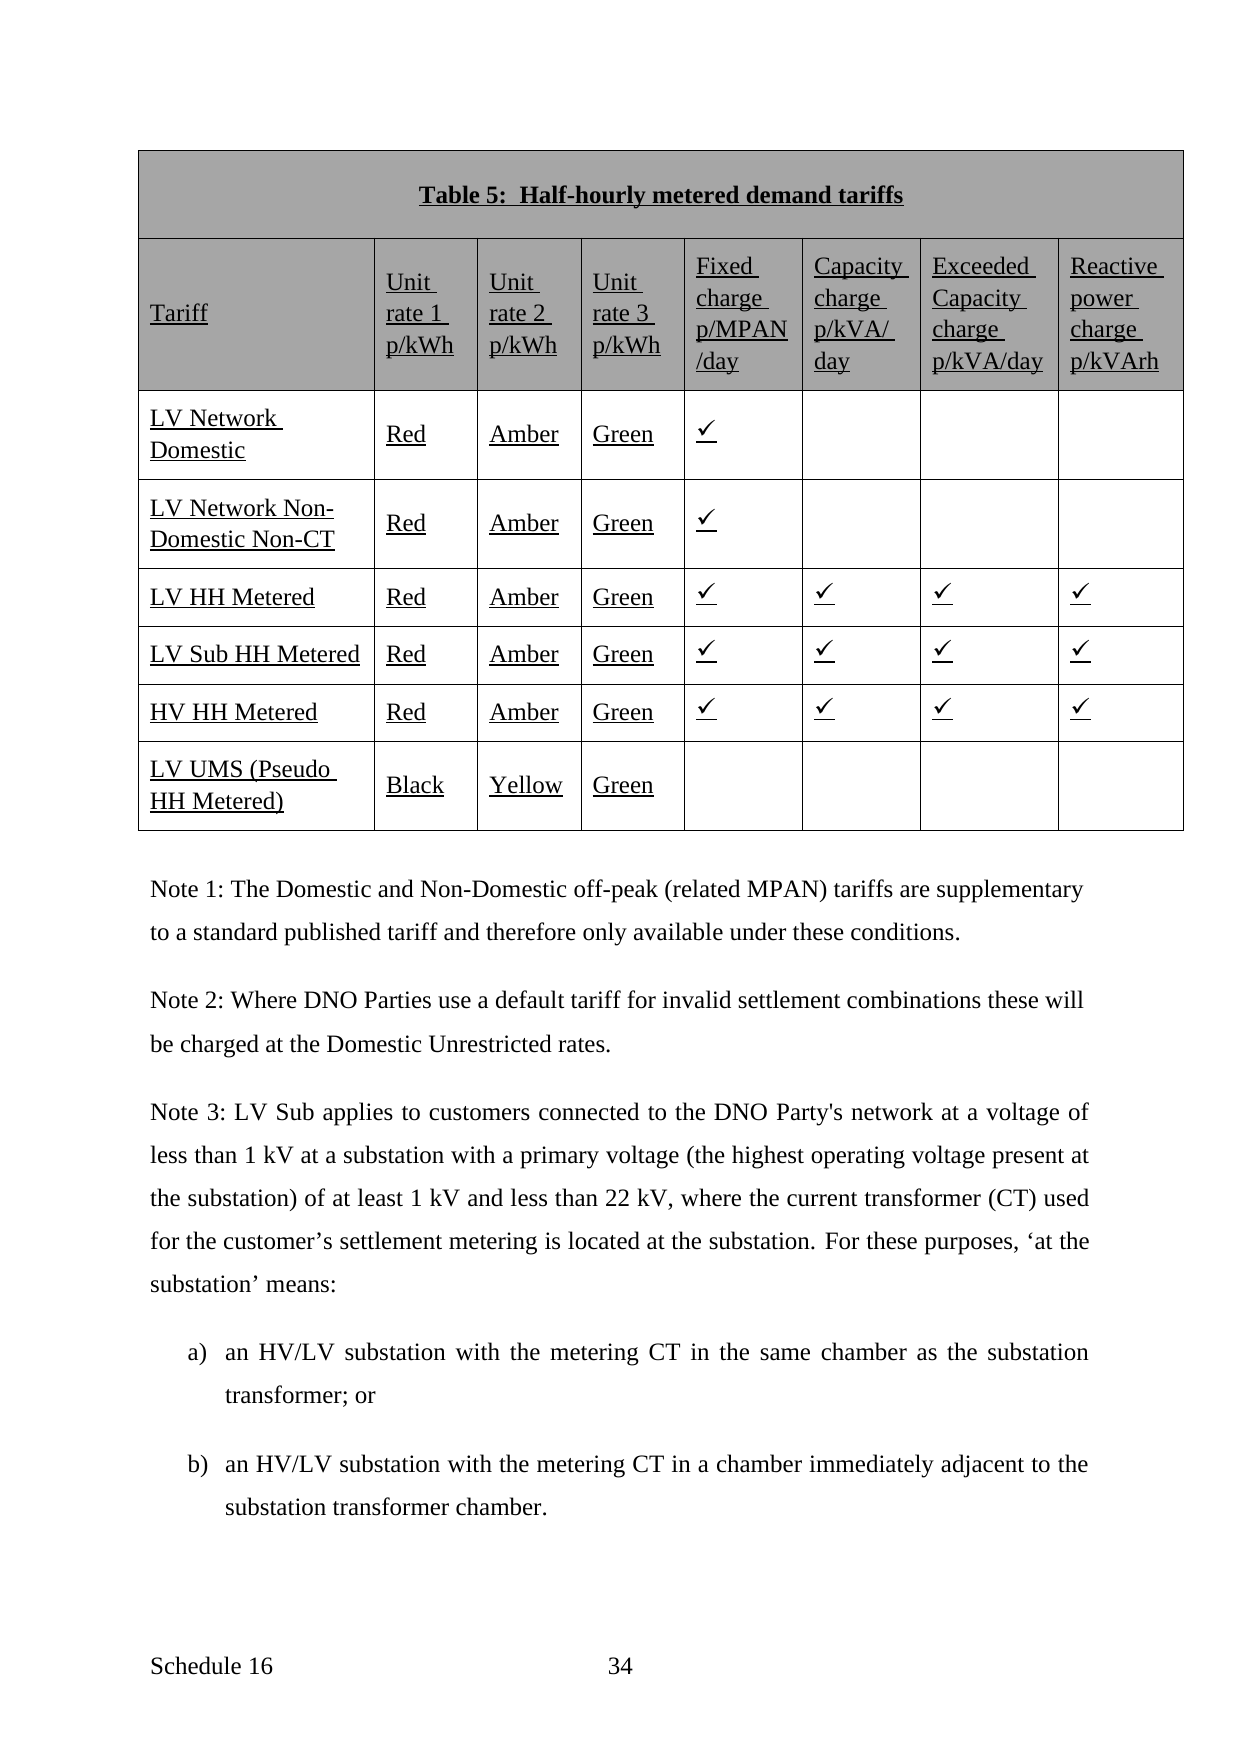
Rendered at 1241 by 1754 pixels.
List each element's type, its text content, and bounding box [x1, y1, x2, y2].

table_cell [685, 480, 802, 568]
table_cell [921, 685, 1058, 741]
table_cell [685, 685, 802, 741]
table_cell [1059, 569, 1183, 626]
table_cell Amber [478, 480, 581, 568]
table_cell Amber [478, 569, 581, 626]
table_cell Black [375, 742, 477, 830]
table_cell HV HH Metered [139, 685, 374, 741]
table_cell Green [582, 480, 684, 568]
table_cell Amber [478, 391, 581, 479]
table_cell LV Sub HH Metered [139, 627, 374, 683]
table_cell Red [375, 569, 477, 626]
text Note 1: The Domestic and Non-Domestic off-peak (related MPAN) tariffs are supplementary to a standard published tariff and therefore only available under these conditions. [150, 874, 1090, 946]
table_cell [921, 391, 1058, 479]
table_cell [685, 627, 802, 683]
table_cell [1059, 480, 1183, 568]
table_cell [921, 569, 1058, 626]
list an HV/LV substation with the metering CT in a chamber immediately adjacent to the substation transformer chamber. [187, 1449, 1090, 1521]
table_cell Red [375, 627, 477, 683]
table_cell LV HH Metered [139, 569, 374, 626]
table_cell Tariff [139, 239, 374, 390]
table_cell [803, 685, 920, 741]
table_cell [803, 391, 920, 479]
table_cell [1059, 391, 1183, 479]
table_cell Capacity charge p/kVA/ day [803, 239, 920, 390]
table_header Table 5: Half-hourly metered demand tariffs [139, 151, 1183, 238]
table_cell Red [375, 685, 477, 741]
table_cell [685, 569, 802, 626]
table_cell [921, 480, 1058, 568]
table_cell [1059, 627, 1183, 683]
table_cell [921, 627, 1058, 683]
text Note 3: LV Sub applies to customers connected to the DNO Party's network at a voltage of less than 1 kV at a substation with a primary voltage (the highest operating voltage present at the substation) of at least 1 kV and less than 22 kV, where the current transformer (CT) used for the customer’s settlement metering is located at the substation. For these purposes, ‘at the substation’ means: [150, 1097, 1090, 1298]
table_cell Green [582, 742, 684, 830]
table_cell LV UMS (Pseudo HH Metered) [139, 742, 374, 830]
table_cell Exceeded Capacity charge p/kVA/day [921, 239, 1058, 390]
list an HV/LV substation with the metering CT in the same chamber as the substation transformer; or [187, 1337, 1090, 1409]
table_cell [685, 742, 802, 830]
table_cell [685, 391, 802, 479]
table_cell [1059, 685, 1183, 741]
table_cell [803, 569, 920, 626]
table_cell [803, 627, 920, 683]
table_cell Yellow [478, 742, 581, 830]
table_cell Green [582, 627, 684, 683]
table_cell Unit rate 3 p/kWh [582, 239, 684, 390]
table_cell Amber [478, 685, 581, 741]
table_cell Reactive power charge p/kVArh [1059, 239, 1183, 390]
table_cell [921, 742, 1058, 830]
table_cell Green [582, 391, 684, 479]
table_cell Unit rate 2 p/kWh [478, 239, 581, 390]
text Note 2: Where DNO Parties use a default tariff for invalid settlement combinations these will be charged at the Domestic Unrestricted rates. [150, 986, 1090, 1057]
table_cell Red [375, 391, 477, 479]
table_cell Red [375, 480, 477, 568]
table_cell [803, 480, 920, 568]
table_cell Green [582, 569, 684, 626]
table_cell LV Network Non-Domestic Non-CT [139, 480, 374, 568]
table_cell [803, 742, 920, 830]
table_cell LV Network Domestic [139, 391, 374, 479]
table_cell Amber [478, 627, 581, 683]
table_cell Unit rate 1 p/kWh [375, 239, 477, 390]
table_cell Fixed charge p/MPAN/day [685, 239, 802, 390]
table_cell [1059, 742, 1183, 830]
table_cell Green [582, 685, 684, 741]
